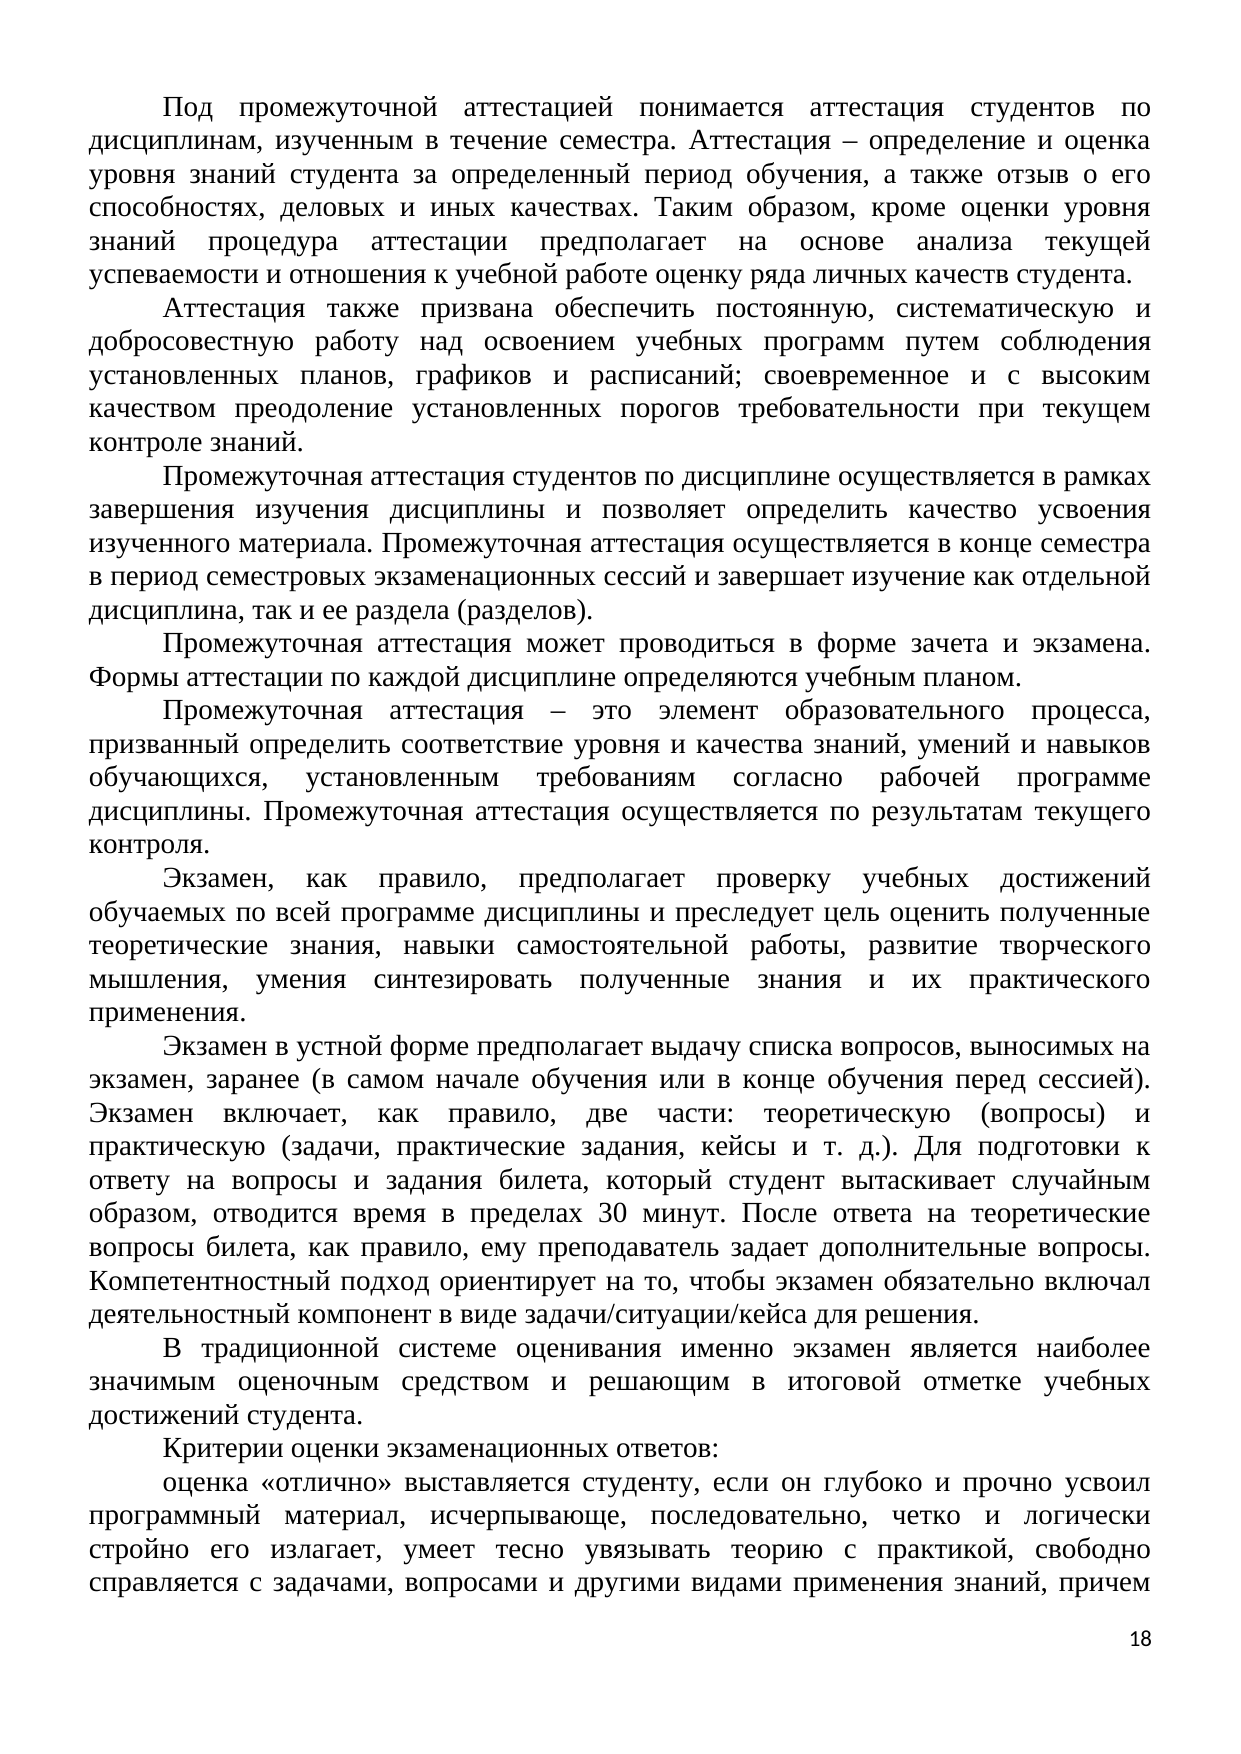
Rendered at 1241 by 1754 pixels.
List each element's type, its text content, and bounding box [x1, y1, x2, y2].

text В традиционной системе оценивания именно экзамен является наиболее значимым оценочным средством и решающим в итоговой отметке учебных достижений студента. [89, 1330, 1152, 1430]
text Под промежуточной аттестацией понимается аттестация студентов по дисциплинам, изученным в течение семестра. Аттестация – определение и оценка уровня знаний студента за определенный период обучения, а также отзыв о его способностях, деловых и иных качествах. Таким образом, кроме оценки уровня знаний процедура аттестации предполагает на основе анализа текущей успеваемости и отношения к учебной работе оценку ряда личных качеств студента. [89, 89, 1152, 290]
text Экзамен, как правило, предполагает проверку учебных достижений обучаемых по всей программе дисциплины и преследует цель оценить полученные теоретические знания, навыки самостоятельной работы, развитие творческого мышления, умения синтезировать полученные знания и их практического применения. [89, 860, 1152, 1028]
text Промежуточная аттестация может проводиться в форме зачета и экзамена. Формы аттестации по каждой дисциплине определяются учебным планом. [89, 625, 1152, 692]
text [89, 1464, 1152, 1598]
text Экзамен в устной форме предполагает выдачу списка вопросов, выносимых на экзамен, заранее (в самом начале обучения или в конце обучения перед сессией). Экзамен включает, как правило, две части: теоретическую (вопросы) и практическую (задачи, практические задания, кейсы и т. д.). Для подготовки к ответу на вопросы и задания билета, который студент вытаскивает случайным образом, отводится время в пределах 30 минут. После ответа на теоретические вопросы билета, как правило, ему преподаватель задает дополнительные вопросы. Компетентностный подход ориентирует на то, чтобы экзамен обязательно включал деятельностный компонент в виде задачи/ситуации/кейса для решения. [89, 1028, 1152, 1330]
text Аттестация также призвана обеспечить постоянную, систематическую и добросовестную работу над освоением учебных программ путем соблюдения установленных планов, графиков и расписаний; своевременное и с высоким качеством преодоление установленных порогов требовательности при текущем контроле знаний. [89, 290, 1152, 458]
text Критерии оценки экзаменационных ответов: [89, 1430, 1152, 1464]
text Промежуточная аттестация студентов по дисциплине осуществляется в рамках завершения изучения дисциплины и позволяет определить качество усвоения изученного материала. Промежуточная аттестация осуществляется в конце семестра в период семестровых экзаменационных сессий и завершает изучение как отдельной дисциплина, так и ее раздела (разделов). [89, 458, 1152, 625]
text Промежуточная аттестация – это элемент образовательного процесса, призванный определить соответствие уровня и качества знаний, умений и навыков обучающихся, установленным требованиям согласно рабочей программе дисциплины. Промежуточная аттестация осуществляется по результатам текущего контроля. [89, 692, 1152, 860]
